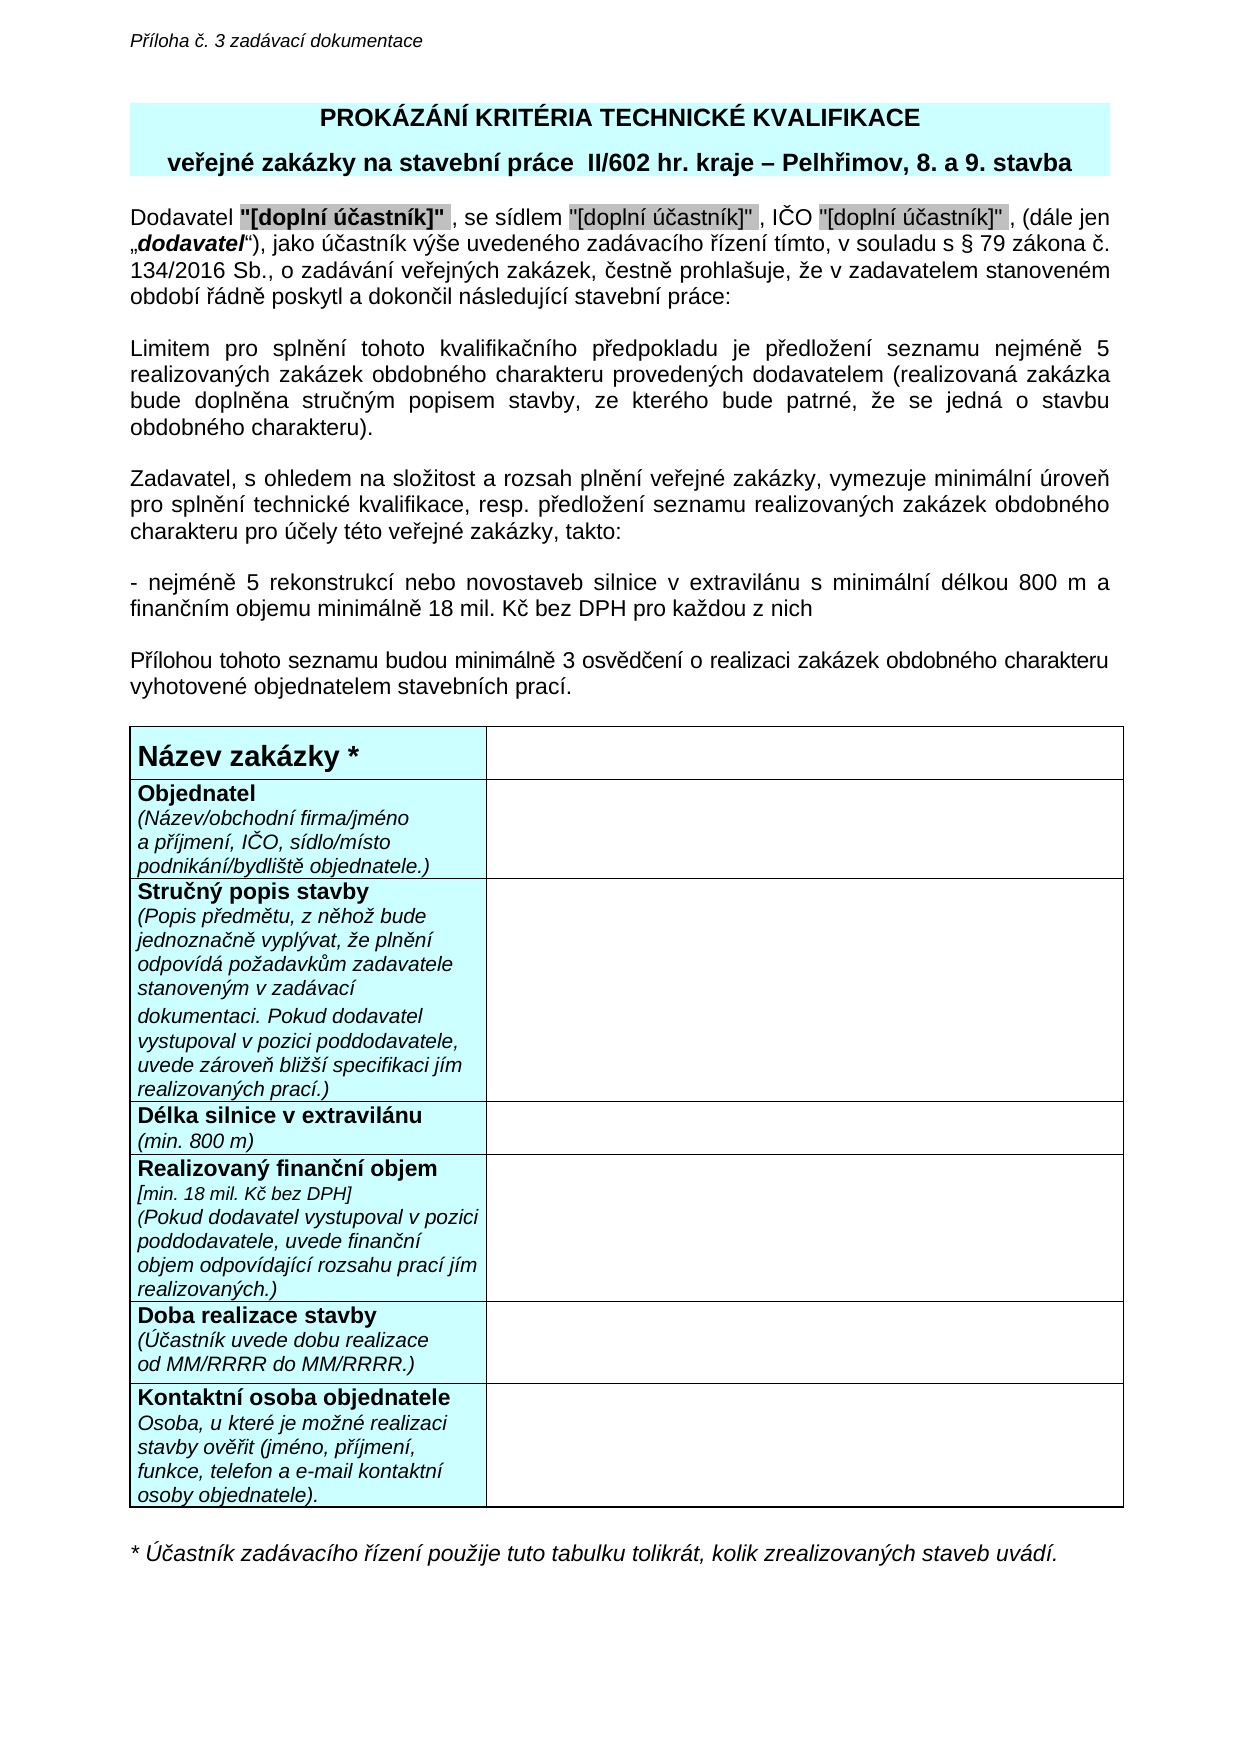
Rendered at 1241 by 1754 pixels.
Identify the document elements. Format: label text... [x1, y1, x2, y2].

table_cell [487, 780, 1123, 878]
table_cell Objednatel (Název/obchodní firma/jméno a příjmení, IČO, sídlo/místo podnikání/bydliště objednatele.) [131, 780, 486, 878]
table_cell Stručný popis stavby (Popis předmětu, z něhož bude jednoznačně vyplývat, že plnění odpovídá požadavkům zadavatele stanoveným v zadávací dokumentaci. Pokud dodavatel vystupoval v pozici poddodavatele, uvede zároveň bližší specifikaci jím realizovaných prací.) [131, 879, 486, 1101]
table_cell Realizovaný finanční objem [min. 18 mil. Kč bez DPH] (Pokud dodavatel vystupoval v pozici poddodavatele, uvede finanční objem odpovídající rozsahu prací jím realizovaných.) [131, 1155, 486, 1301]
text PROKÁZÁNÍ KRITÉRIA TECHNICKÉ KVALIFIKACE [130, 103, 1110, 132]
text Limitem pro splnění tohoto kvalifikačního předpokladu je předložení seznamu nejméně 5 realizovaných zakázek obdobného charakteru provedených dodavatelem (realizovaná zakázka bude doplněna stručným popisem stavby, ze kterého bude patrné, že se jedná o stavbu obdobného charakteru). [130, 334, 1110, 440]
table_cell [487, 1155, 1123, 1301]
text Zadavatel, s ohledem na složitost a rozsah plnění veřejné zakázky, vymezuje minimální úroveň pro splnění technické kvalifikace, resp. předložení seznamu realizovaných zakázek obdobného charakteru pro účely této veřejné zakázky, takto: [130, 465, 1110, 544]
table_cell [487, 1102, 1123, 1154]
table_cell Délka silnice v extravilánu (min. 800 m) [131, 1102, 486, 1154]
text veřejné zakázky na stavební práce II/602 hr. kraje – Pelhřimov, 8. a 9. stavba [130, 147, 1110, 176]
table_cell Kontaktní osoba objednatele Osoba, u které je možné realizaci stavby ověřit (jméno, příjmení, funkce, telefon a e-mail kontaktní osoby objednatele). [131, 1384, 486, 1506]
text * Účastník zadávacího řízení použije tuto tabulku tolikrát, kolik zrealizovaných staveb uvádí. [130, 1540, 1110, 1566]
table_header Název zakázky * [131, 727, 486, 779]
table_cell [487, 1384, 1123, 1506]
table_cell Doba realizace stavby (Účastník uvede dobu realizace od MM/RRRR do MM/RRRR.) [131, 1302, 486, 1383]
table_cell [487, 879, 1123, 1101]
text Přílohou tohoto seznamu budou minimálně 3 osvědčení o realizaci zakázek obdobného charakteru vyhotovené objednatelem stavebních prací. [130, 647, 1110, 699]
text - nejméně 5 rekonstrukcí nebo novostaveb silnice v extravilánu s minimální délkou 800 m a finančním objemu minimálně 18 mil. Kč bez DPH pro každou z nich [130, 569, 1110, 622]
table_cell [487, 1302, 1123, 1383]
text Dodavatel , se sídlem , IČO , (dále jen „dodavatel“), jako účastník výše uvedeného zadávacího řízení tímto, v souladu s § 79 zákona č. 134/2016 Sb., o zadávání veřejných zakázek, čestně prohlašuje, že v zadavatelem stanoveném období řádně poskytl a dokončil následující stavební práce: [130, 204, 1110, 309]
table_header [487, 727, 1123, 779]
